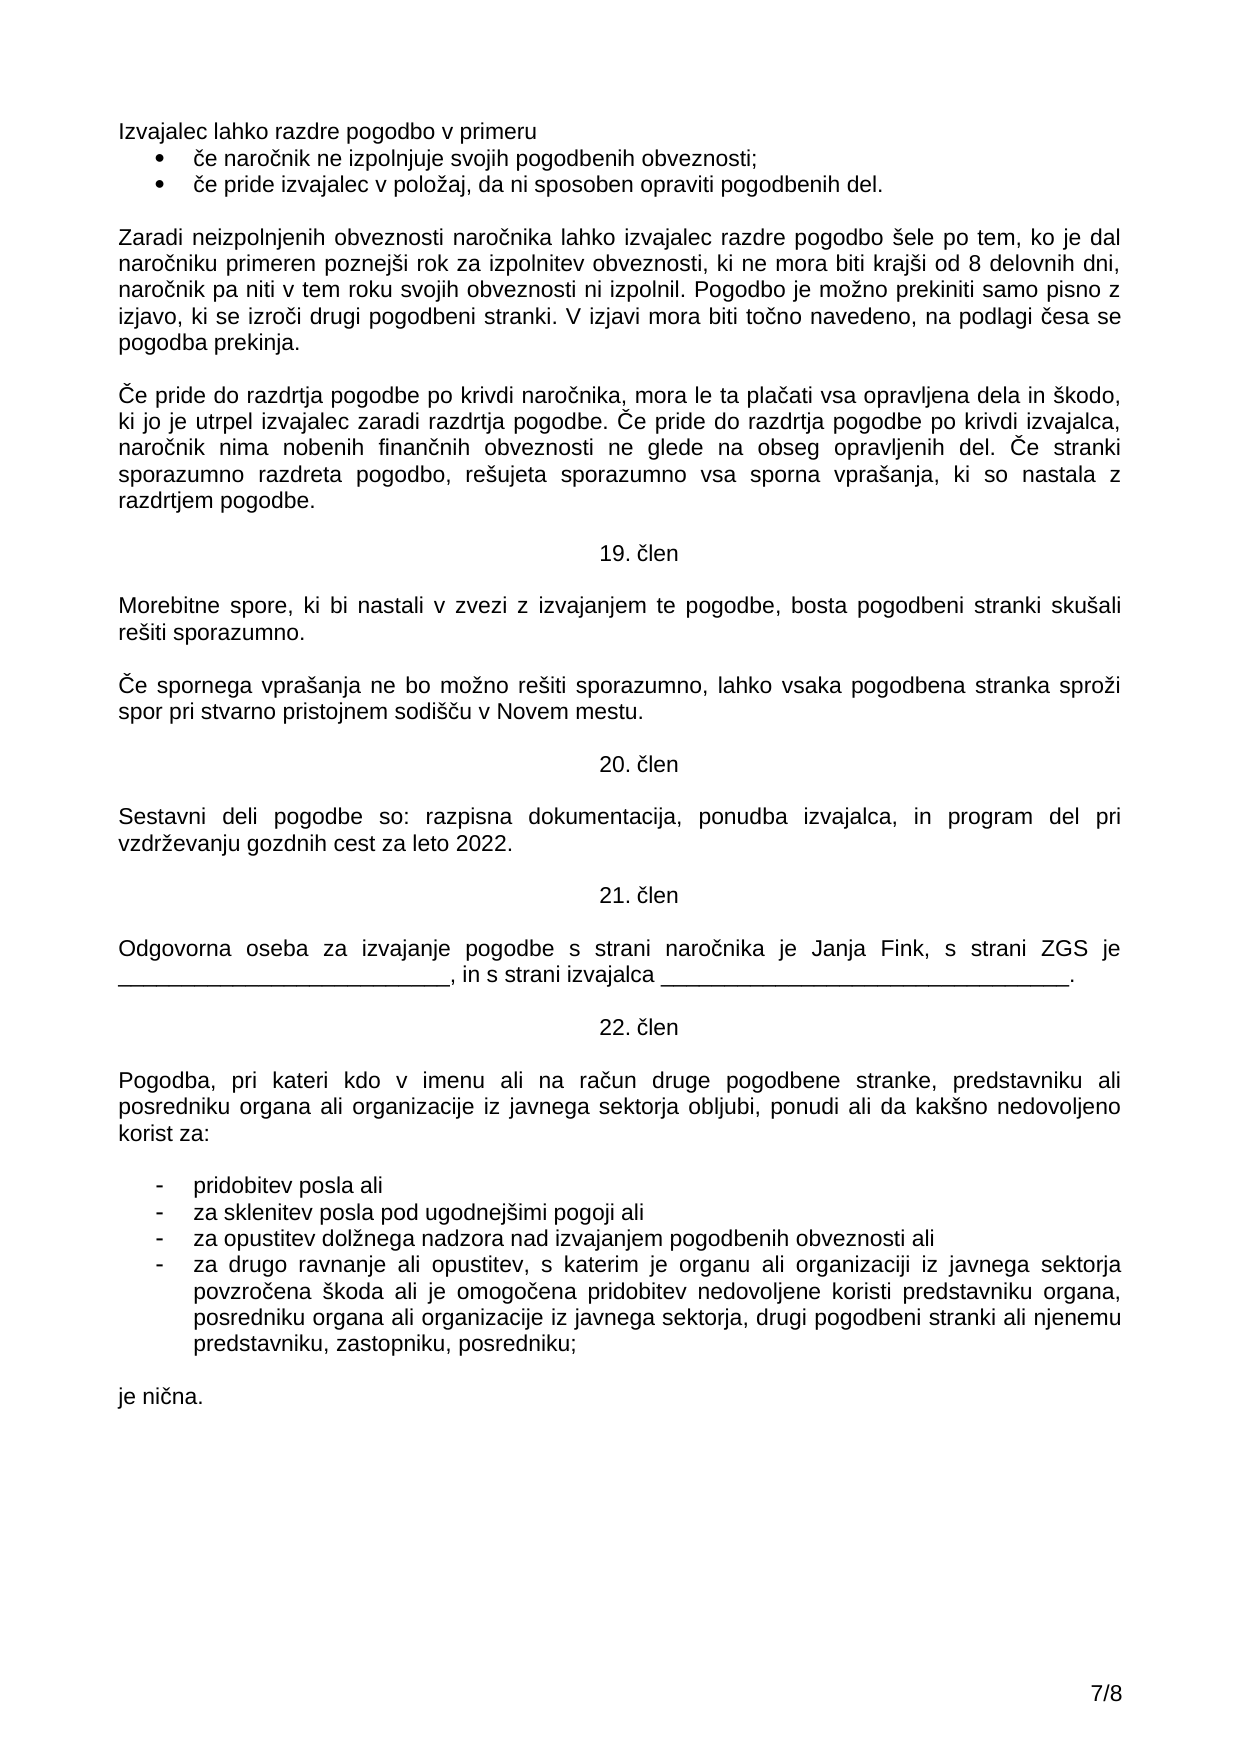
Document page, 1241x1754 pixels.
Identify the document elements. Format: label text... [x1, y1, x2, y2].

list člen [156, 751, 1122, 777]
list pridobitev posla ali [156, 1172, 1122, 1199]
list če naročnik ne izpolnjuje svojih pogodbenih obveznosti; [156, 144, 1122, 171]
list člen [156, 882, 1122, 909]
text Sestavni deli pogodbe so: razpisna dokumentacija, ponudba izvajalca, in program del pri vzdrževanju gozdnih cest za leto 2022. [118, 803, 1122, 856]
list člen [156, 540, 1122, 566]
text Morebitne spore, ki bi nastali v zvezi z izvajanjem te pogodbe, bosta pogodbeni stranki skušali rešiti sporazumno. [118, 592, 1122, 645]
text Odgovorna oseba za izvajanje pogodbe s strani naročnika je Janja Fink, s strani ZGS je __________________________, in s strani izvajalca ________________________________. [118, 935, 1122, 988]
list za opustitev dolžnega nadzora nad izvajanjem pogodbenih obveznosti ali [156, 1225, 1122, 1251]
text Če pride do razdrtja pogodbe po krivdi naročnika, mora le ta plačati vsa opravljena dela in škodo, ki jo je utrpel izvajalec zaradi razdrtja pogodbe. Če pride do razdrtja pogodbe po krivdi izvajalca, naročnik nima nobenih finančnih obveznosti ne glede na obseg opravljenih del. Če stranki sporazumno razdreta pogodbo, rešujeta sporazumno vsa sporna vprašanja, ki so nastala z razdrtjem pogodbe. [118, 382, 1122, 513]
text Izvajalec lahko razdre pogodbo v primeru [118, 118, 1122, 144]
text Pogodba, pri kateri kdo v imenu ali na račun druge pogodbene stranke, predstavniku ali posredniku organa ali organizacije iz javnega sektorja obljubi, ponudi ali da kakšno nedovoljeno korist za: [118, 1067, 1122, 1146]
text Če spornega vprašanja ne bo možno rešiti sporazumno, lahko vsaka pogodbena stranka sproži spor pri stvarno pristojnem sodišču v Novem mestu. [118, 672, 1122, 724]
text je nična. [118, 1383, 1122, 1409]
list za drugo ravnanje ali opustitev, s katerim je organu ali organizaciji iz javnega sektorja povzročena škoda ali je omogočena pridobitev nedovoljene koristi predstavniku organa, posredniku organa ali organizacije iz javnega sektorja, drugi pogodbeni stranki ali njenemu predstavniku, zastopniku, posredniku; [156, 1251, 1122, 1357]
list za sklenitev posla pod ugodnejšimi pogoji ali [156, 1199, 1122, 1225]
list člen [156, 1014, 1122, 1041]
list če pride izvajalec v položaj, da ni sposoben opraviti pogodbenih del. [156, 171, 1122, 197]
text Zaradi neizpolnjenih obveznosti naročnika lahko izvajalec razdre pogodbo šele po tem, ko je dal naročniku primeren poznejši rok za izpolnitev obveznosti, ki ne mora biti krajši od 8 delovnih dni, naročnik pa niti v tem roku svojih obveznosti ni izpolnil. Pogodbo je možno prekiniti samo pisno z izjavo, ki se izroči drugi pogodbeni stranki. V izjavi mora biti točno navedeno, na podlagi česa se pogodba prekinja. [118, 223, 1122, 355]
